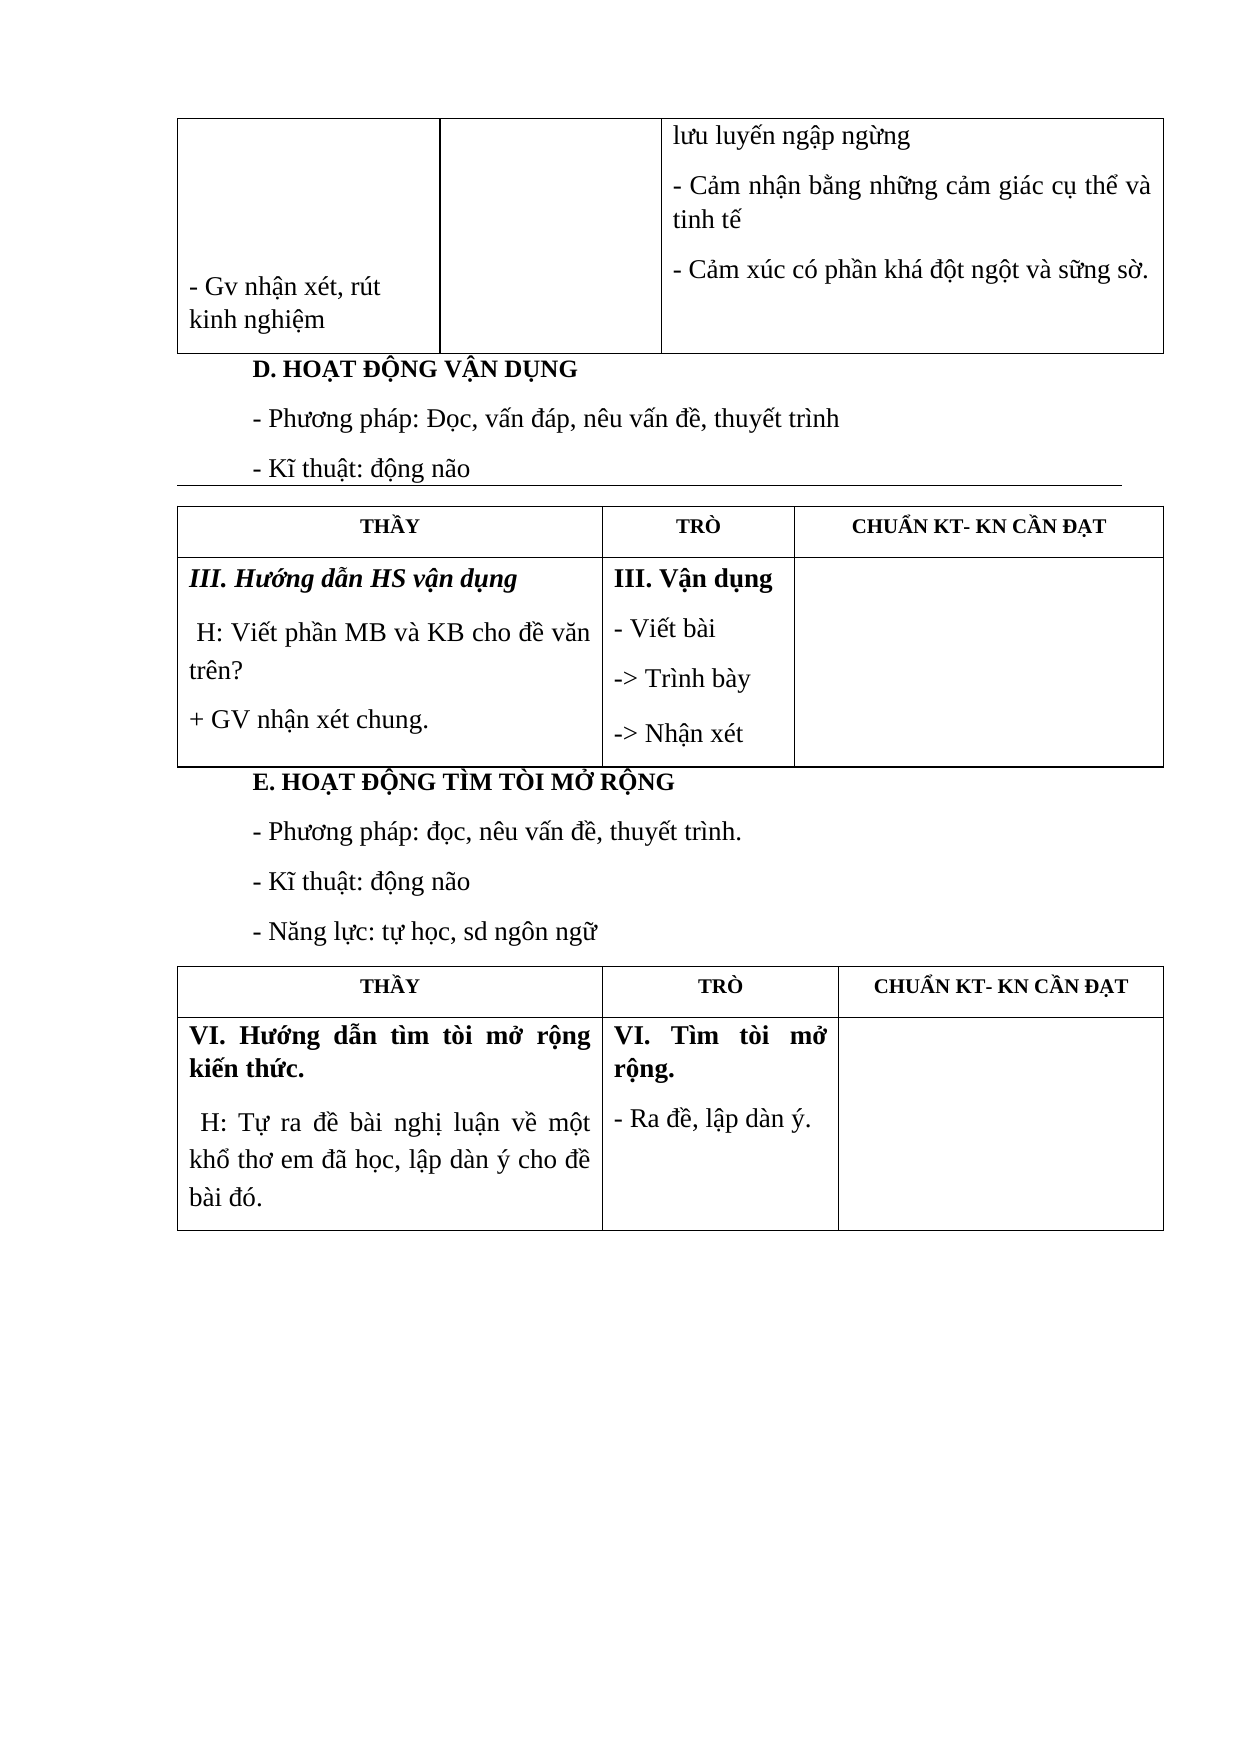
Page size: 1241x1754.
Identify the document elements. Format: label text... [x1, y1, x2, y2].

text - Kĩ thuật: động não [177, 865, 1122, 896]
table_header TRÒ [603, 507, 794, 557]
table_cell III. Vận dụng - Viết bài -> Trình bày -> Nhận xét [603, 558, 794, 766]
text - Phương pháp: Đọc, vấn đáp, nêu vấn đề, thuyết trình [177, 402, 1122, 433]
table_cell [178, 119, 439, 353]
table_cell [441, 119, 661, 353]
text - Phương pháp: đọc, nêu vấn đề, thuyết trình. [177, 815, 1122, 846]
text - Kĩ thuật: động não [177, 452, 1122, 485]
text D. HOẠT ĐỘNG VẬN DỤNG [177, 354, 1122, 383]
table_header CHUẨN KT- KN CẦN ĐẠT [839, 967, 1163, 1017]
text - Năng lực: tự học, sd ngôn ngữ [177, 916, 1122, 947]
table_header CHUẨN KT- KN CẦN ĐẠT [795, 507, 1163, 557]
table_cell [839, 1018, 1163, 1230]
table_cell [662, 119, 1163, 353]
table_header THẦY [178, 967, 602, 1017]
table_header TRÒ [603, 967, 838, 1017]
table_cell VI. Hướng dẫn tìm tòi mở rộng kiến thức. H: Tự ra đề bài nghị luận về một khổ thơ em đã học, lập dàn ý cho đề bài đó. [178, 1018, 602, 1230]
table_header THẦY [178, 507, 602, 557]
text E. HOẠT ĐỘNG TÌM TÒI MỞ RỘNG [177, 768, 1122, 796]
table_cell [795, 558, 1163, 766]
table_cell VI. Tìm tòi mở rộng. - Ra đề, lập dàn ý. [603, 1018, 838, 1230]
table_cell III. Hướng dẫn HS vận dụng H: Viết phần MB và KB cho đề văn trên? + GV nhận xét chung. [178, 558, 602, 766]
